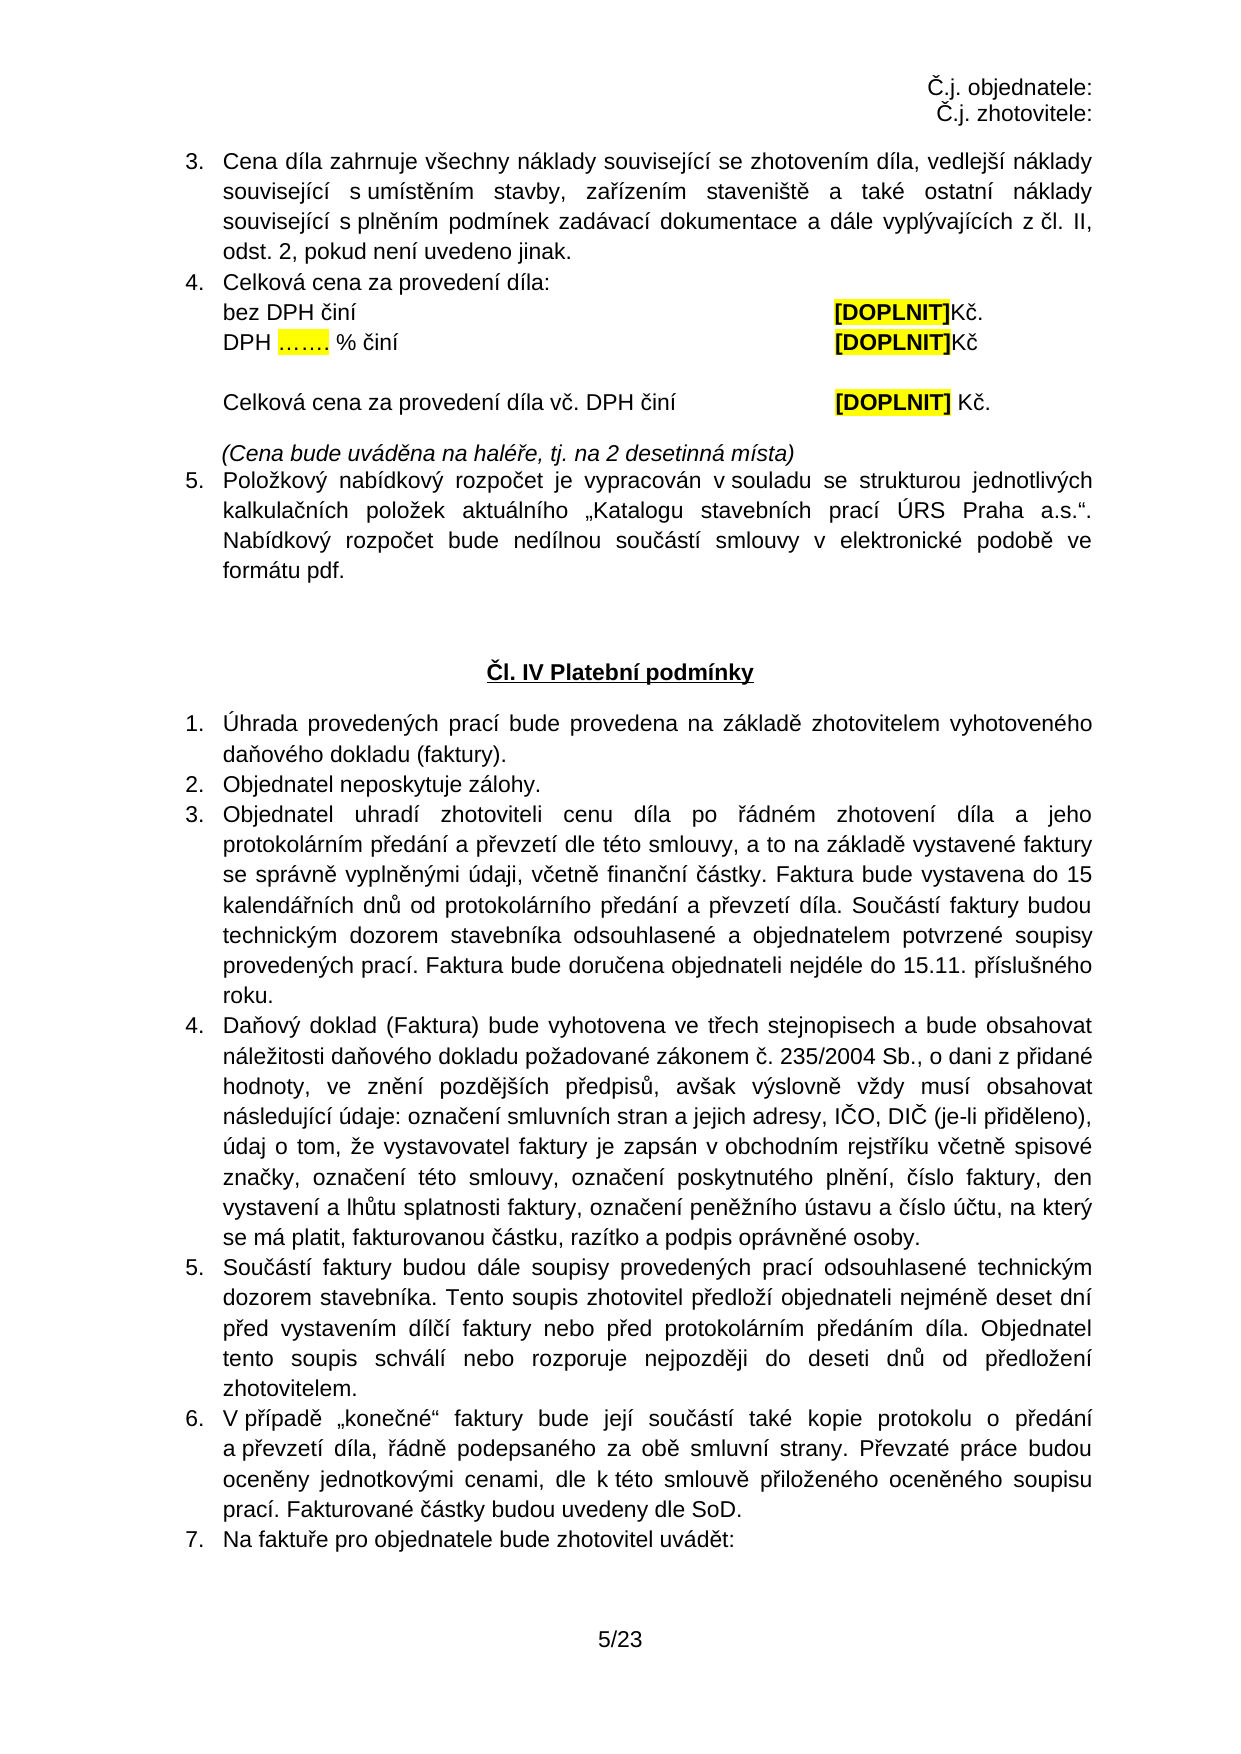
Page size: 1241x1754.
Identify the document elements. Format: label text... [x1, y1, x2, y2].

list Objednatel neposkytuje zálohy. [185, 771, 1093, 797]
list Úhrada provedených prací bude provedena na základě zhotovitelem vyhotoveného daňového dokladu (faktury). [185, 710, 1093, 767]
list bez DPH činí [DOPLNIT]Kč. [223, 299, 834, 325]
list Celková cena za provedení díla: [185, 268, 1093, 295]
list Celková cena za provedení díla vč. DPH činí [DOPLNIT] Kč. [951, 389, 1093, 416]
text (Cena bude uváděna na haléře, tj. na 2 desetinná místa) [148, 440, 1093, 467]
list V případě „konečné“ faktury bude její součástí také kopie protokolu o předání a převzetí díla, řádně podepsaného za obě smluvní strany. Převzaté práce budou oceněny jednotkovými cenami, dle k této smlouvě přiloženého oceněného soupisu prací. Fakturované částky budou uvedeny dle SoD. [185, 1405, 1093, 1522]
list bez DPH činí [DOPLNIT]Kč. [950, 299, 1093, 325]
text Čl. IV Platební podmínky [148, 659, 1093, 686]
list Součástí faktury budou dále soupisy provedených prací odsouhlasené technickým dozorem stavebníka. Tento soupis zhotovitel předloží objednateli nejméně deset dní před vystavením dílčí faktury nebo před protokolárním předáním díla. Objednatel tento soupis schválí nebo rozporuje nejpozději do deseti dnů od předložení zhotovitelem. [185, 1254, 1093, 1401]
list Cena díla zahrnuje všechny náklady související se zhotovením díla, vedlejší náklady související s umístěním stavby, zařízením staveniště a také ostatní náklady související s plněním podmínek zadávací dokumentace a dále vyplývajících z čl. II, odst. 2, pokud není uvedeno jinak. [185, 148, 1093, 264]
list Na faktuře pro objednatele bude zhotovitel uvádět: [185, 1526, 1093, 1552]
list Daňový doklad (Faktura) bude vyhotovena ve třech stejnopisech a bude obsahovat náležitosti daňového dokladu požadované zákonem č. 235/2004 Sb., o dani z přidané hodnoty, ve znění pozdějších předpisů, avšak výslovně vždy musí obsahovat následující údaje: označení smluvních stran a jejich adresy, IČO, DIČ (je-li přiděleno), údaj o tom, že vystavovatel faktury je zapsán v obchodním rejstříku včetně spisové značky, označení této smlouvy, označení poskytnutého plnění, číslo faktury, den vystavení a lhůtu splatnosti faktury, označení peněžního ústavu a číslo účtu, na který se má platit, fakturovanou částku, razítko a podpis oprávněné osoby. [185, 1012, 1093, 1250]
list Celková cena za provedení díla vč. DPH činí [DOPLNIT] Kč. [223, 389, 835, 416]
list DPH ……. % činí [DOPLNIT]Kč [223, 329, 1093, 385]
list Položkový nabídkový rozpočet je vypracován v souladu se strukturou jednotlivých kalkulačních položek aktuálního „Katalogu stavebních prací ÚRS Praha a.s.“. Nabídkový rozpočet bude nedílnou součástí smlouvy v elektronické podobě ve formátu pdf. [185, 467, 1093, 584]
list Objednatel uhradí zhotoviteli cenu díla po řádném zhotovení díla a jeho protokolárním předání a převzetí dle této smlouvy, a to na základě vystavené faktury se správně vyplněnými údaji, včetně finanční částky. Faktura bude vystavena do 15 kalendářních dnů od protokolárního předání a převzetí díla. Součástí faktury budou technickým dozorem stavebníka odsouhlasené a objednatelem potvrzené soupisy provedených prací. Faktura bude doručena objednateli nejdéle do 15.11. příslušného roku. [185, 801, 1093, 1009]
